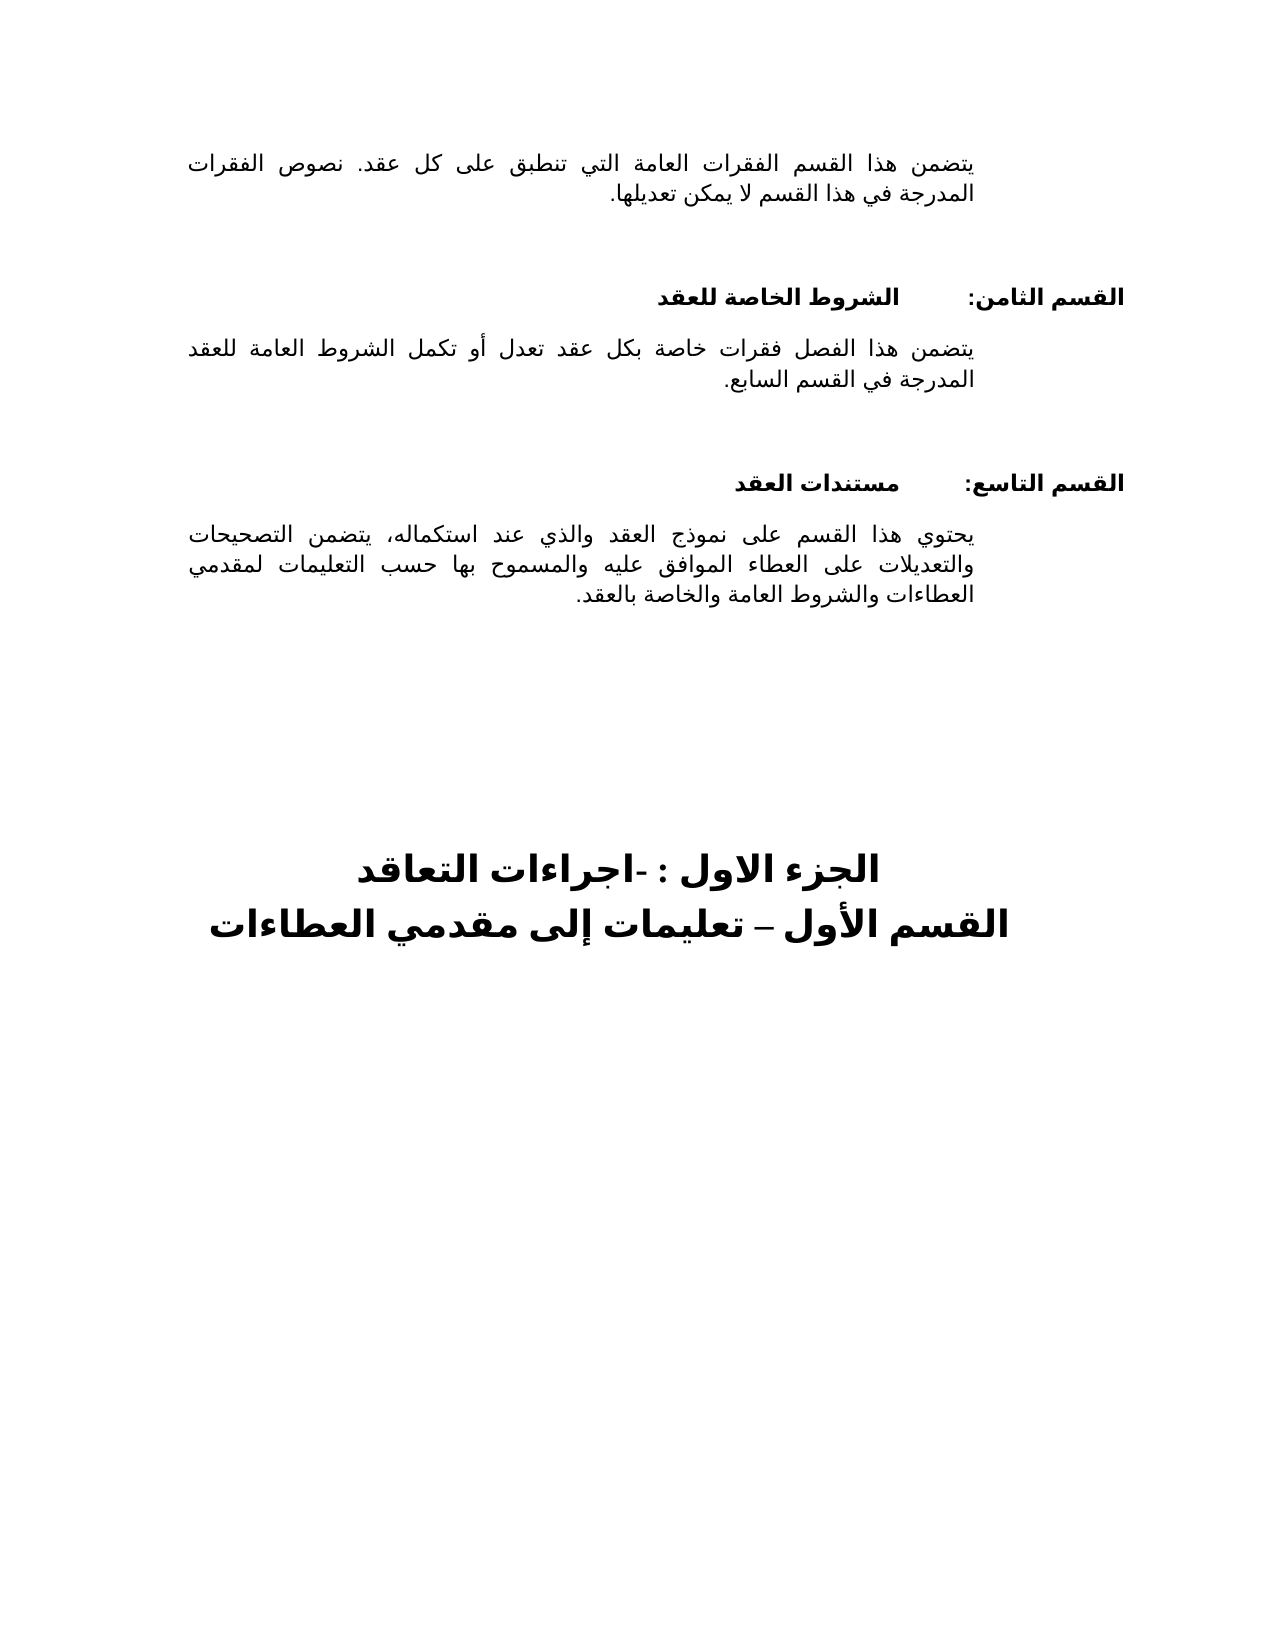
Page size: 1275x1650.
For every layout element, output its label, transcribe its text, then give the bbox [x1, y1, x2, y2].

text يتضمن هذا القسم الفقرات العامة التي تنطبق على كل عقد. نصوص الفقرات المدرجة في هذا القسم لا يمكن تعديلها. [187, 150, 975, 207]
text القسم التاسع: مستندات العقد [187, 469, 1125, 496]
subtitle القسم الأول – تعليمات إلى مقدمي العطاءاتجدول المواد/الفقرات [187, 903, 1125, 946]
text يتضمن هذا الفصل فقرات خاصة بكل عقد تعدل أو تكمل الشروط العامة للعقد المدرجة في القسم السابع. [187, 335, 975, 392]
text القسم الثامن: الشروط الخاصة للعقد [187, 284, 1125, 311]
subtitle الجزء الاول : -اجراءات التعاقد [187, 847, 1125, 890]
text يحتوي هذا القسم على نموذج العقد والذي عند استكماله، يتضمن التصحيحات والتعديلات على العطاء الموافق عليه والمسموح بها حسب التعليمات لمقدمي العطاءات والشروط العامة والخاصة بالعقد. [187, 521, 975, 607]
